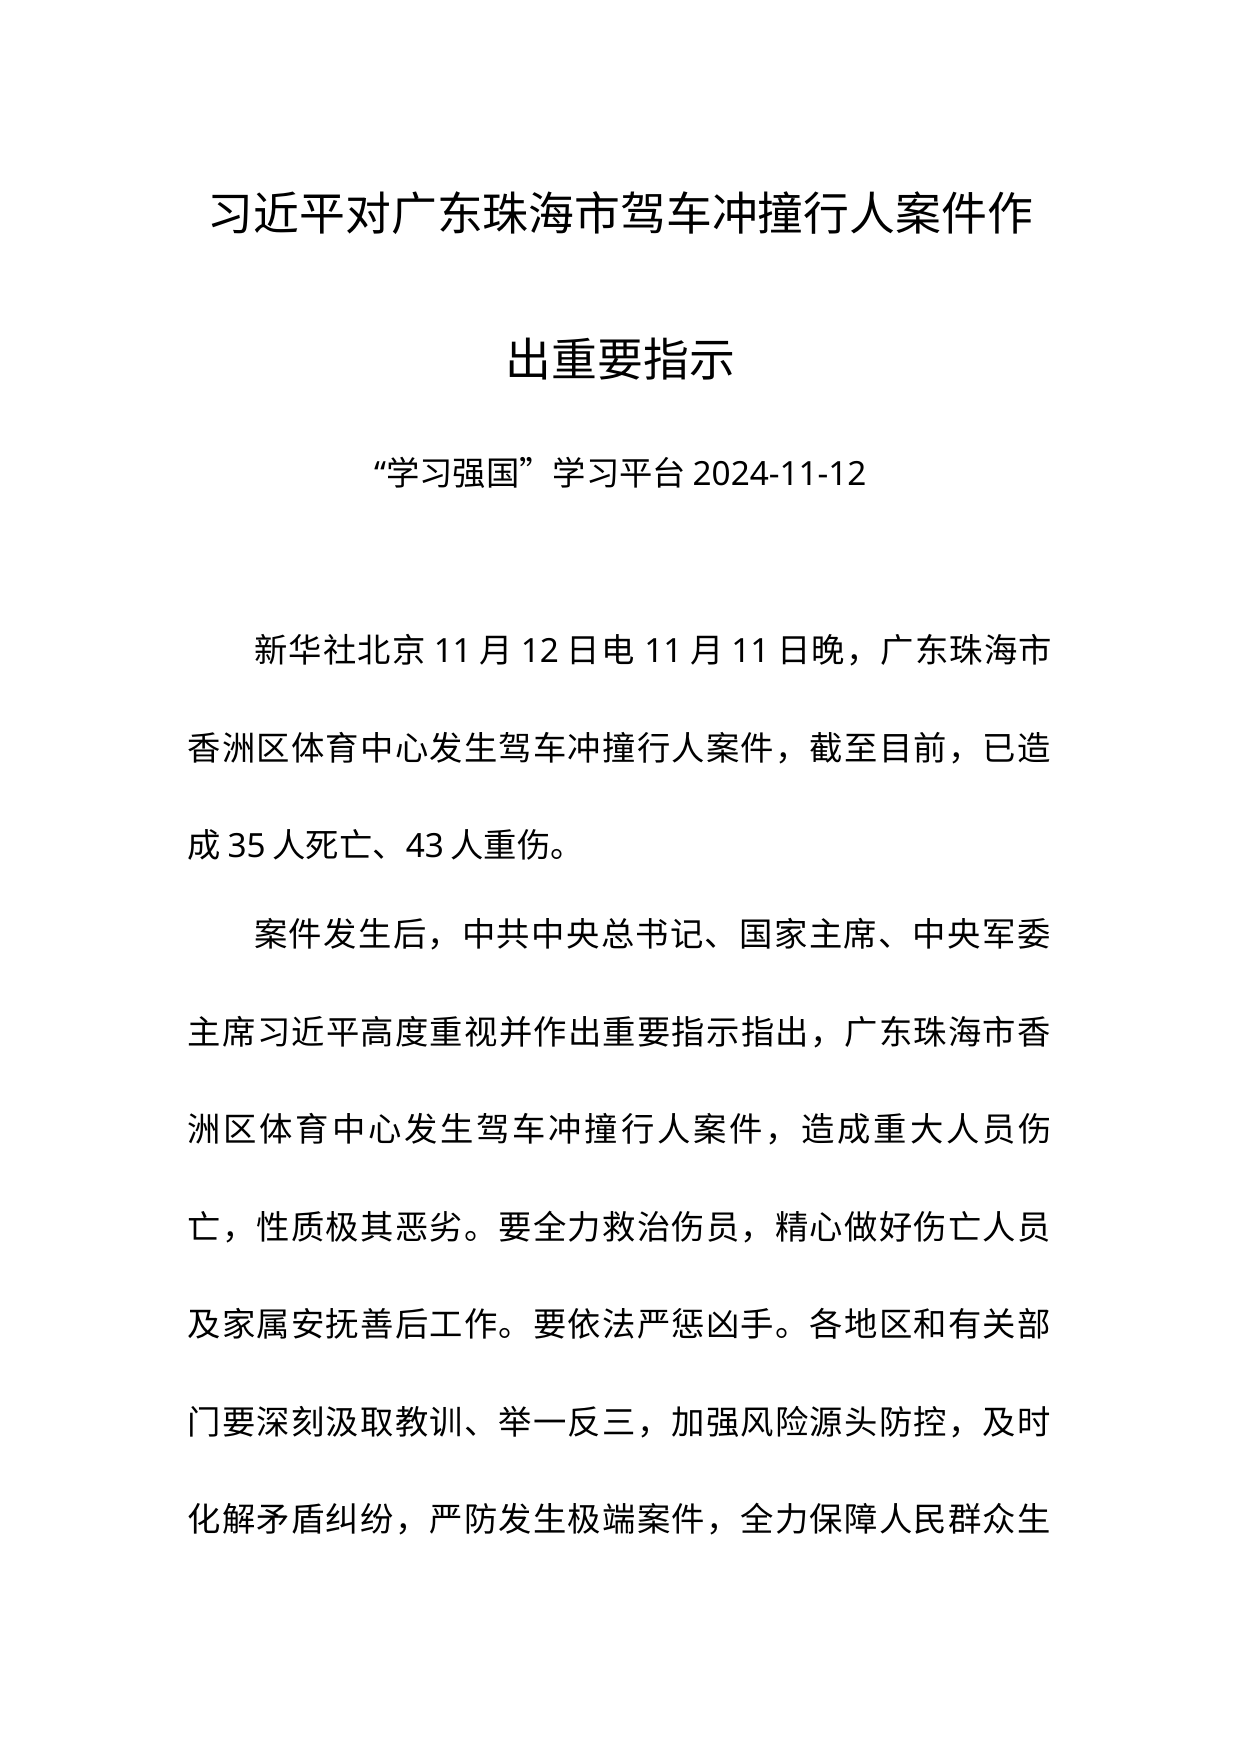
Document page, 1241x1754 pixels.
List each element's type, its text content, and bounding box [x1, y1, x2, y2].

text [187, 900, 1053, 1550]
text 习近平对广东珠海市驾车冲撞行人案件作出重要指示 [187, 162, 1053, 406]
text 新华社北京11月12日电 11月11日晚，广东珠海市香洲区体育中心发生驾车冲撞行人案件，截至目前，已造成35人死亡、43人重伤。 [187, 616, 1053, 876]
text “学习强国”学习平台2024-11-12 [187, 439, 1053, 504]
